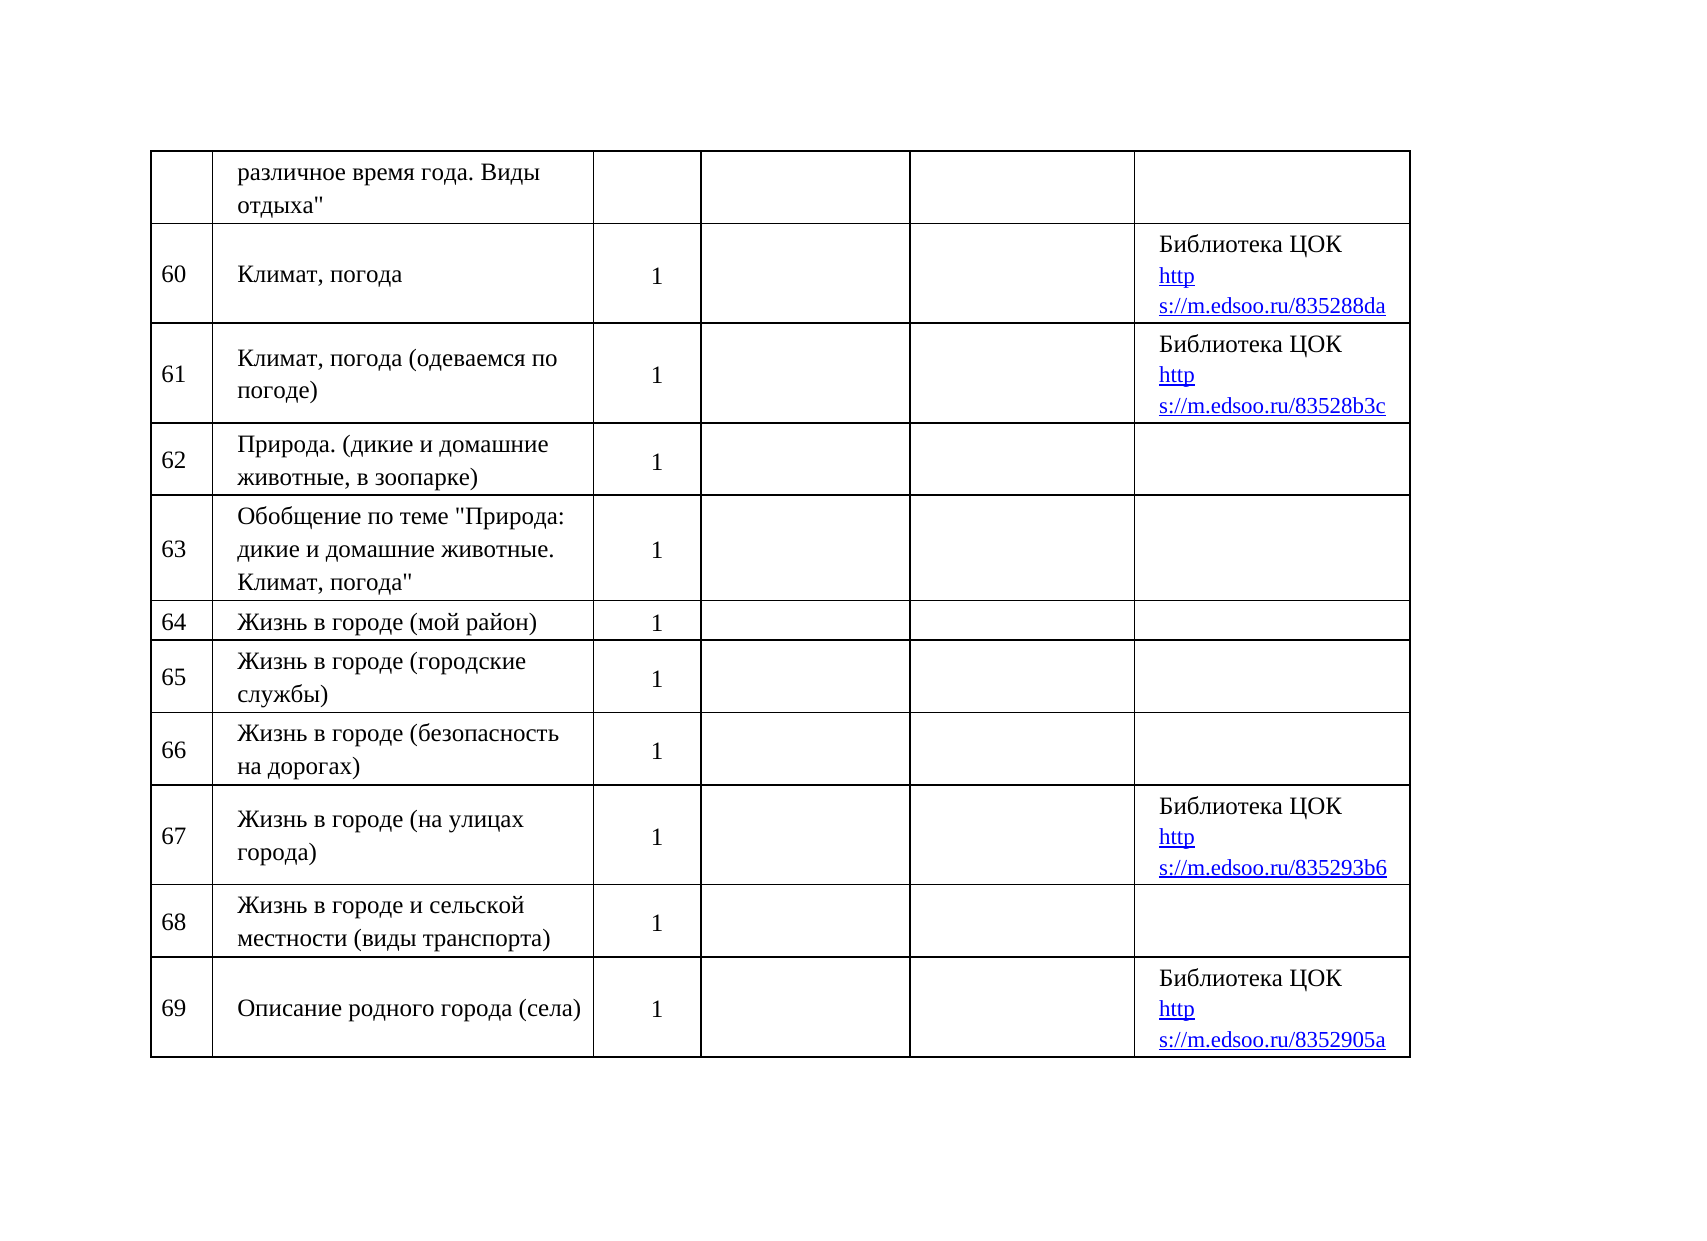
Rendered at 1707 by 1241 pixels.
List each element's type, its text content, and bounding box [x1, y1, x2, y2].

table_cell [1135, 152, 1409, 222]
table_cell [702, 601, 909, 639]
table_cell 61 [152, 324, 212, 422]
table_cell Жизнь в городе и сельской местности (виды транспорта) [213, 885, 593, 956]
table_cell Описание родного города (села) [213, 958, 593, 1056]
table_cell [1135, 424, 1409, 494]
table_cell Природа. (дикие и домашние животные, в зоопарке) [213, 424, 593, 494]
table_cell [702, 958, 909, 1056]
table_cell [1135, 713, 1409, 784]
table_cell 63 [152, 496, 212, 600]
table_cell 1 [594, 641, 700, 712]
table_cell 1 [594, 958, 700, 1056]
table_cell 1 [594, 324, 700, 422]
table_cell [1135, 641, 1409, 712]
table_cell 1 [594, 496, 700, 600]
table_cell 1 [594, 713, 700, 784]
table_cell [702, 324, 909, 422]
table_cell [911, 152, 1134, 222]
table_cell 1 [594, 224, 700, 322]
table_cell Жизнь в городе (городские службы) [213, 641, 593, 712]
table_cell Библиотека ЦОК https://m.edsoo.ru/8352905a [1135, 958, 1409, 1056]
table_cell 66 [152, 713, 212, 784]
table_cell 65 [152, 641, 212, 712]
table_cell [1135, 885, 1409, 956]
table_cell 1 [594, 601, 700, 639]
table_cell [702, 424, 909, 494]
table_cell 60 [152, 224, 212, 322]
table_cell 64 [152, 601, 212, 639]
table_cell [911, 885, 1134, 956]
table_cell [702, 713, 909, 784]
table_cell Жизнь в городе (безопасность на дорогах) [213, 713, 593, 784]
table_cell [911, 641, 1134, 712]
table_cell 62 [152, 424, 212, 494]
table_cell [1135, 601, 1409, 639]
table_cell [911, 224, 1134, 322]
table_cell Библиотека ЦОК https://m.edsoo.ru/835288da [1135, 224, 1409, 322]
table_cell [702, 786, 909, 884]
table_cell [911, 713, 1134, 784]
table_cell [702, 641, 909, 712]
table_cell Жизнь в городе (на улицах города) [213, 786, 593, 884]
table_cell [911, 424, 1134, 494]
table_cell Климат, погода [213, 224, 593, 322]
table_cell [911, 496, 1134, 600]
table_cell 68 [152, 885, 212, 956]
table_cell 1 [594, 424, 700, 494]
table_cell [702, 885, 909, 956]
table_cell [702, 224, 909, 322]
table_cell [911, 958, 1134, 1056]
table_cell 1 [594, 885, 700, 956]
table_cell Библиотека ЦОК https://m.edsoo.ru/83528b3c [1135, 324, 1409, 422]
table_cell [911, 601, 1134, 639]
table_cell [1135, 496, 1409, 600]
table_cell 67 [152, 786, 212, 884]
table_cell [702, 496, 909, 600]
table_cell Обобщение по теме "Природа: дикие и домашние животные. Климат, погода" [213, 496, 593, 600]
table_cell 1 [702, 152, 909, 222]
table_cell Климат, погода (одеваемся по погоде) [213, 324, 593, 422]
table_cell 1 [594, 786, 700, 884]
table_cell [213, 152, 593, 222]
table_cell 59 [152, 152, 212, 222]
table_cell 69 [152, 958, 212, 1056]
table_cell Библиотека ЦОК https://m.edsoo.ru/835293b6 [1135, 786, 1409, 884]
table_cell [911, 324, 1134, 422]
table_cell [911, 786, 1134, 884]
table_cell 1 [594, 152, 700, 222]
table_cell Жизнь в городе (мой район) [213, 601, 593, 639]
